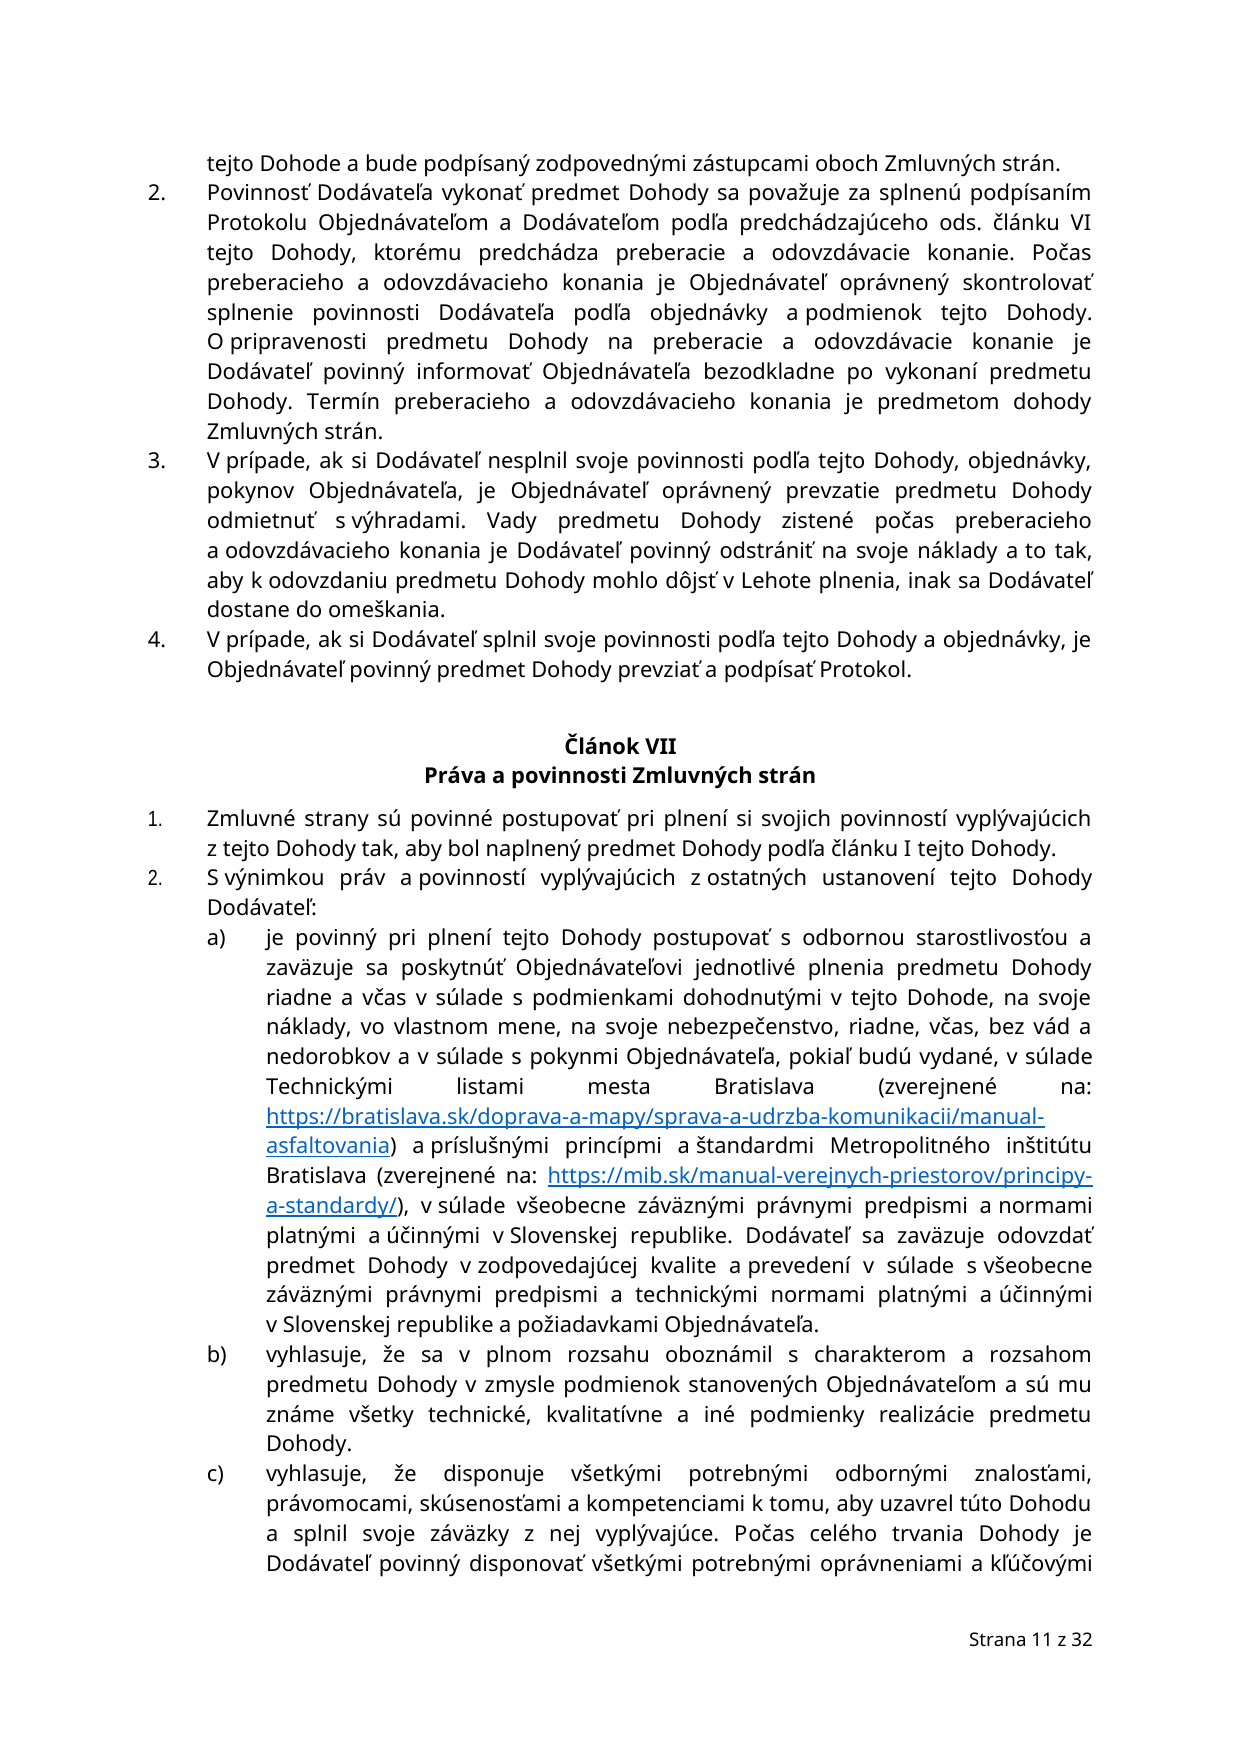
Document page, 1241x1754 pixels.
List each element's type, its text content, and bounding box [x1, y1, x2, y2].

subtitle Práva a povinnosti Zmluvných strán [148, 761, 1093, 790]
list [207, 1458, 1093, 1577]
subtitle Článok VII [148, 731, 1093, 761]
list je povinný pri plnení tejto Dohody postupovať s odbornou starostlivosťou a zaväzuje sa poskytnúť Objednávateľovi jednotlivé plnenia predmetu Dohody riadne a včas v súlade s podmienkami dohodnutými v tejto Dohode, na svoje náklady, vo vlastnom mene, na svoje nebezpečenstvo, riadne, včas, bez vád a nedorobkov a v súlade s pokynmi Objednávateľa, pokiaľ budú vydané, v súlade Technickými listami mesta Bratislava (zverejnené na: https://bratislava.sk/doprava-a-mapy/sprava-a-udrzba-komunikacii/manual-asfaltovania) a príslušnými princípmi a štandardmi Metropolitného inštitútu Bratislava (zverejnené na: https://mib.sk/manual-verejnych-priestorov/principy-a-standardy/), v súlade všeobecne záväznými právnymi predpismi a normami platnými a účinnými v Slovenskej republike. Dodávateľ sa zaväzuje odovzdať predmet Dohody v zodpovedajúcej kvalite a prevedení v súlade s všeobecne záväznými právnymi predpismi a technickými normami platnými a účinnými v Slovenskej republike a požiadavkami Objednávateľa. [207, 922, 1093, 1339]
list S výnimkou práv a povinností vyplývajúcich z ostatných ustanovení tejto Dohody Dodávateľ: [148, 862, 1093, 922]
list Zmluvné strany sú povinné postupovať pri plnení si svojich povinností vyplývajúcich z tejto Dohody tak, aby bol naplnený predmet Dohody podľa článku I tejto Dohody. [148, 803, 1093, 862]
list V prípade, ak si Dodávateľ nesplnil svoje povinnosti podľa tejto Dohody, objednávky, pokynov Objednávateľa, je Objednávateľ oprávnený prevzatie predmetu Dohody odmietnuť s výhradami. Vady predmetu Dohody zistené počas preberacieho a odovzdávacieho konania je Dodávateľ povinný odstrániť na svoje náklady a to tak, aby k odovzdaniu predmetu Dohody mohlo dôjsť v Lehote plnenia, inak sa Dodávateľ dostane do omeškania. [148, 446, 1093, 624]
list vyhlasuje, že sa v plnom rozsahu oboznámil s charakterom a rozsahom predmetu Dohody v zmysle podmienok stanovených Objednávateľom a sú mu známe všetky technické, kvalitatívne a iné podmienky realizácie predmetu Dohody. [207, 1339, 1093, 1458]
list V prípade, ak si Dodávateľ splnil svoje povinnosti podľa tejto Dohody a objednávky, je Objednávateľ povinný predmet Dohody prevziať a podpísať Protokol. [148, 624, 1093, 684]
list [148, 148, 1095, 177]
list Povinnosť Dodávateľa vykonať predmet Dohody sa považuje za splnenú podpísaním Protokolu Objednávateľom a Dodávateľom podľa predchádzajúceho ods. článku VI tejto Dohody, ktorému predchádza preberacie a odovzdávacie konanie. Počas preberacieho a odovzdávacieho konania je Objednávateľ oprávnený skontrolovať splnenie povinnosti Dodávateľa podľa objednávky a podmienok tejto Dohody. O pripravenosti predmetu Dohody na preberacie a odovzdávacie konanie je Dodávateľ povinný informovať Objednávateľa bezodkladne po vykonaní predmetu Dohody. Termín preberacieho a odovzdávacieho konania je predmetom dohody Zmluvných strán. [148, 177, 1093, 446]
